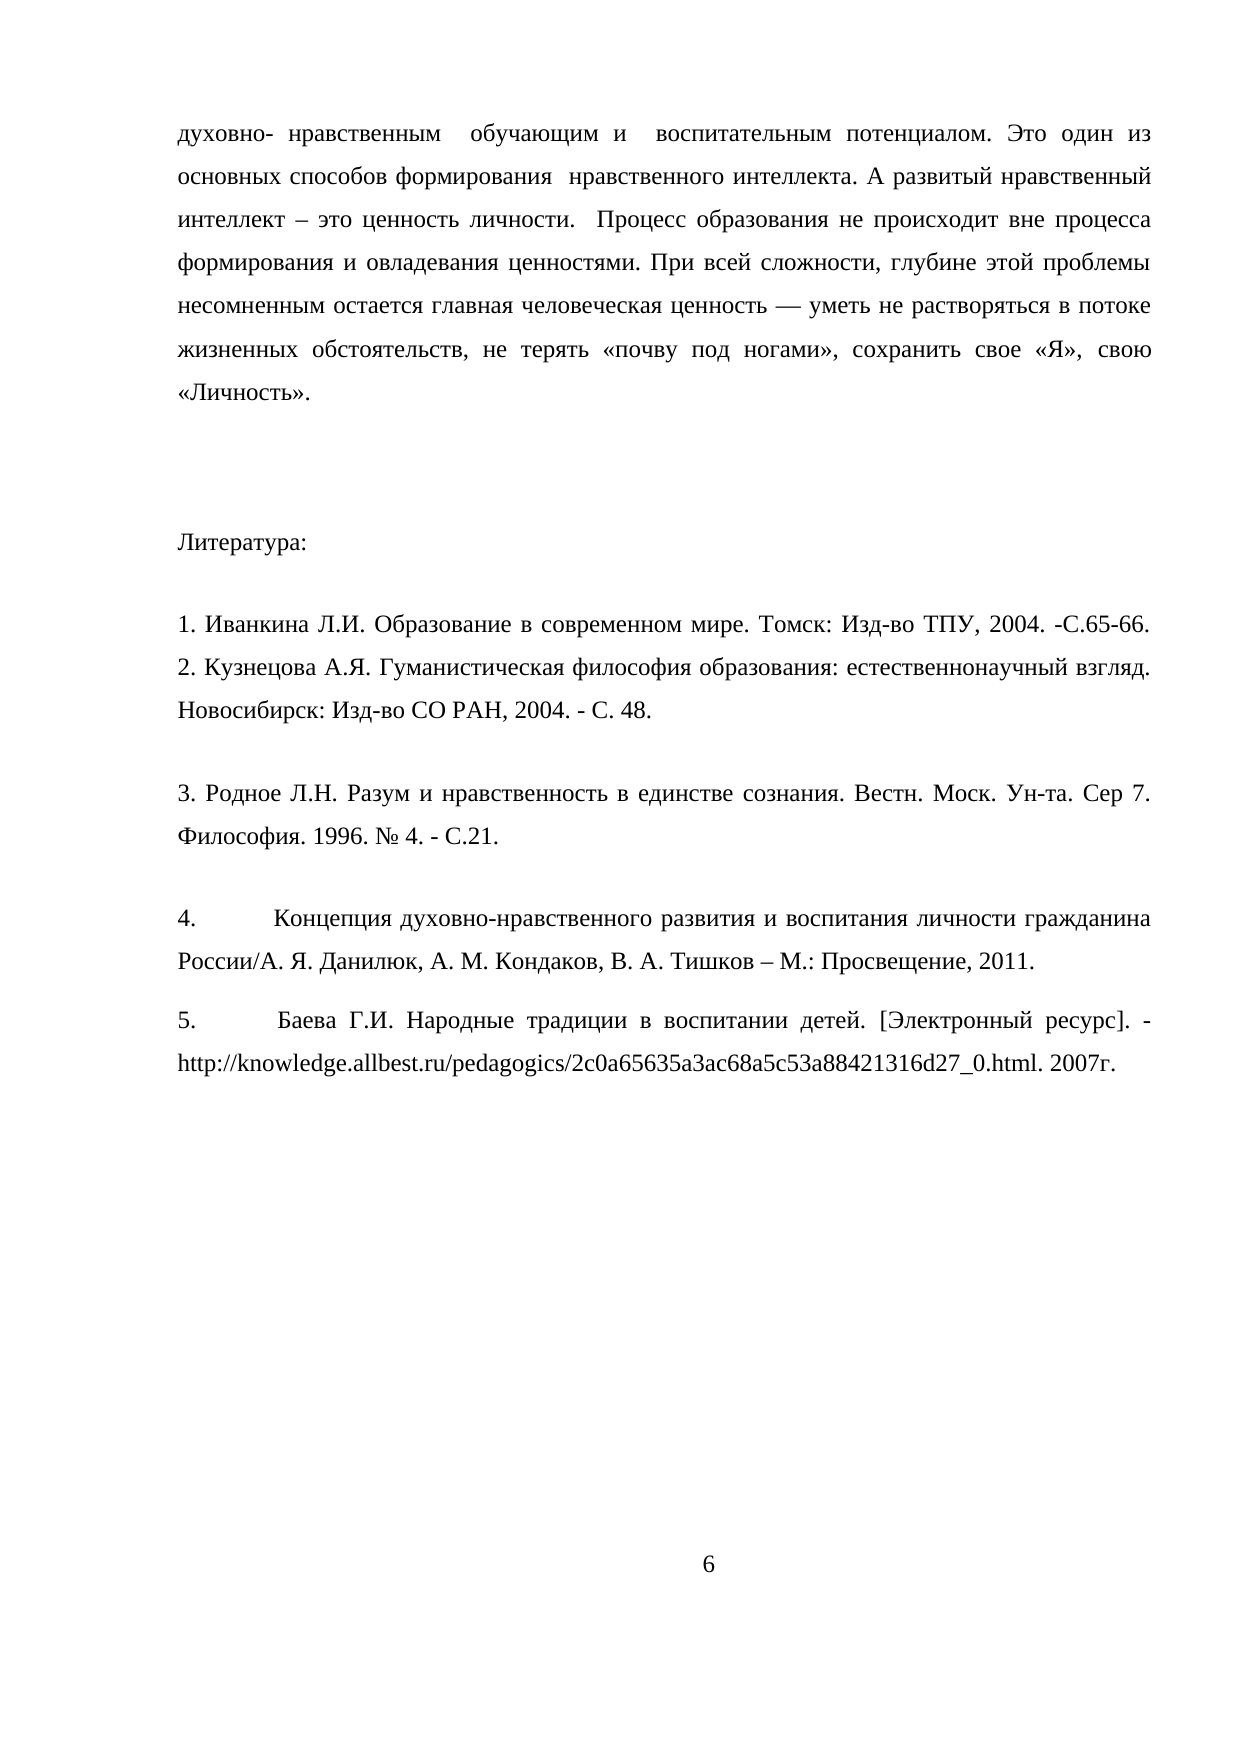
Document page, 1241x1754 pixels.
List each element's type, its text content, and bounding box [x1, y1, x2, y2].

text 1. Иванкина Л.И. Образование в современном мире. Томск: Изд-во ТПУ, 2004. -С.65-66. 2. Кузнецовa А.Я. Гуманистическая философия образования: естественнонаучный взгляд. Новосибирск: Изд-во СО РАН, 2004. - С. 48. [177, 609, 1152, 724]
text 4. Концепция духовно-нравственного развития и воспитания личности гражданина России/А. Я. Данилюк, А. М. Кондаков, В. А. Тишков – М.: Просвещение, 2011. [177, 903, 1152, 975]
text Литература: [177, 527, 1152, 556]
text 3. Родное Л.Н. Разум и нравственность в единстве сознания. Вестн. Моск. Ун-та. Сер 7. Философия. 1996. № 4. - С.21. [177, 778, 1152, 850]
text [177, 147, 1152, 406]
text 5. Баева Г.И. Народные традиции в воспитании детей. [Электронный ресурс]. -http://knowledge.allbest.ru/pedagogics/2c0a65635a3ac68a5c53a88421316d27_0.html. 2007г. [177, 1005, 1152, 1077]
